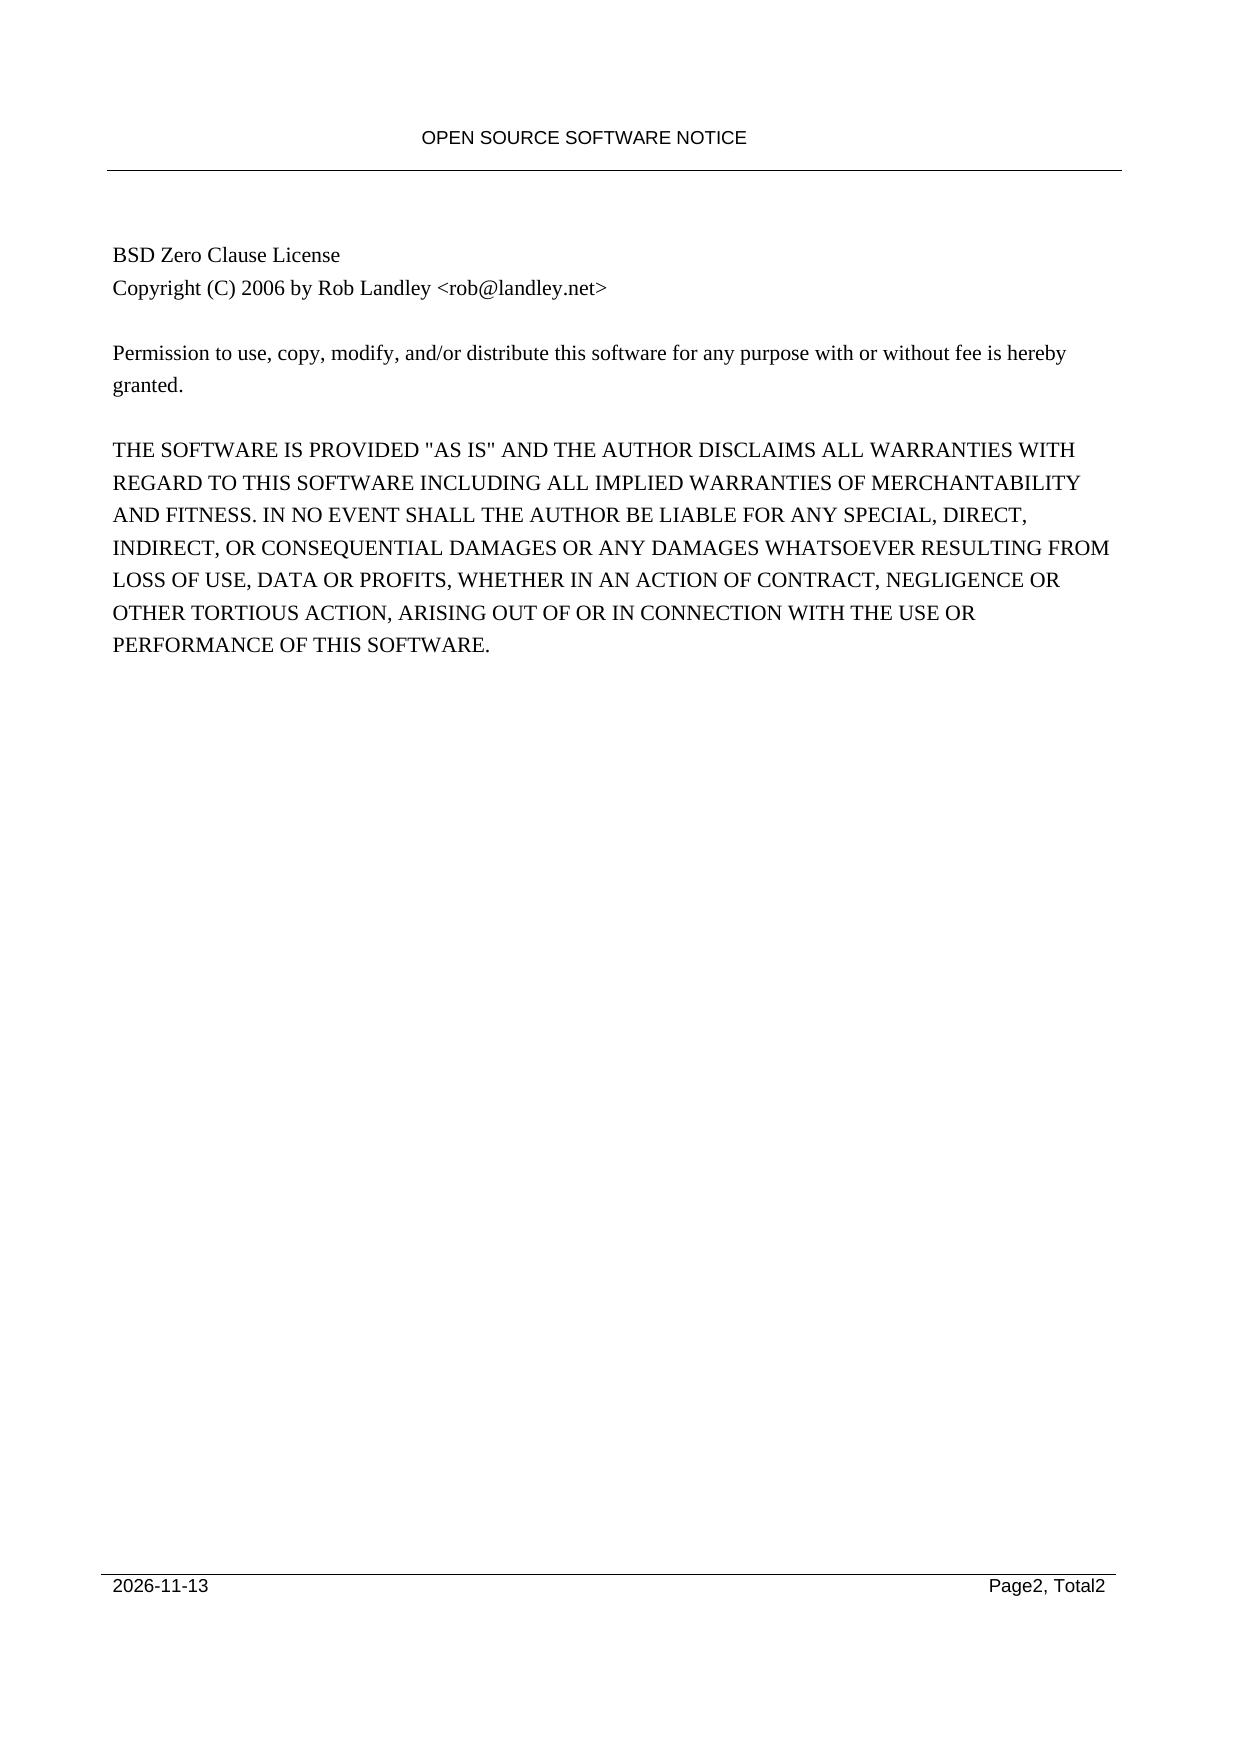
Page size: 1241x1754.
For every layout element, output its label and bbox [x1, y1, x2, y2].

text [112, 206, 1128, 694]
